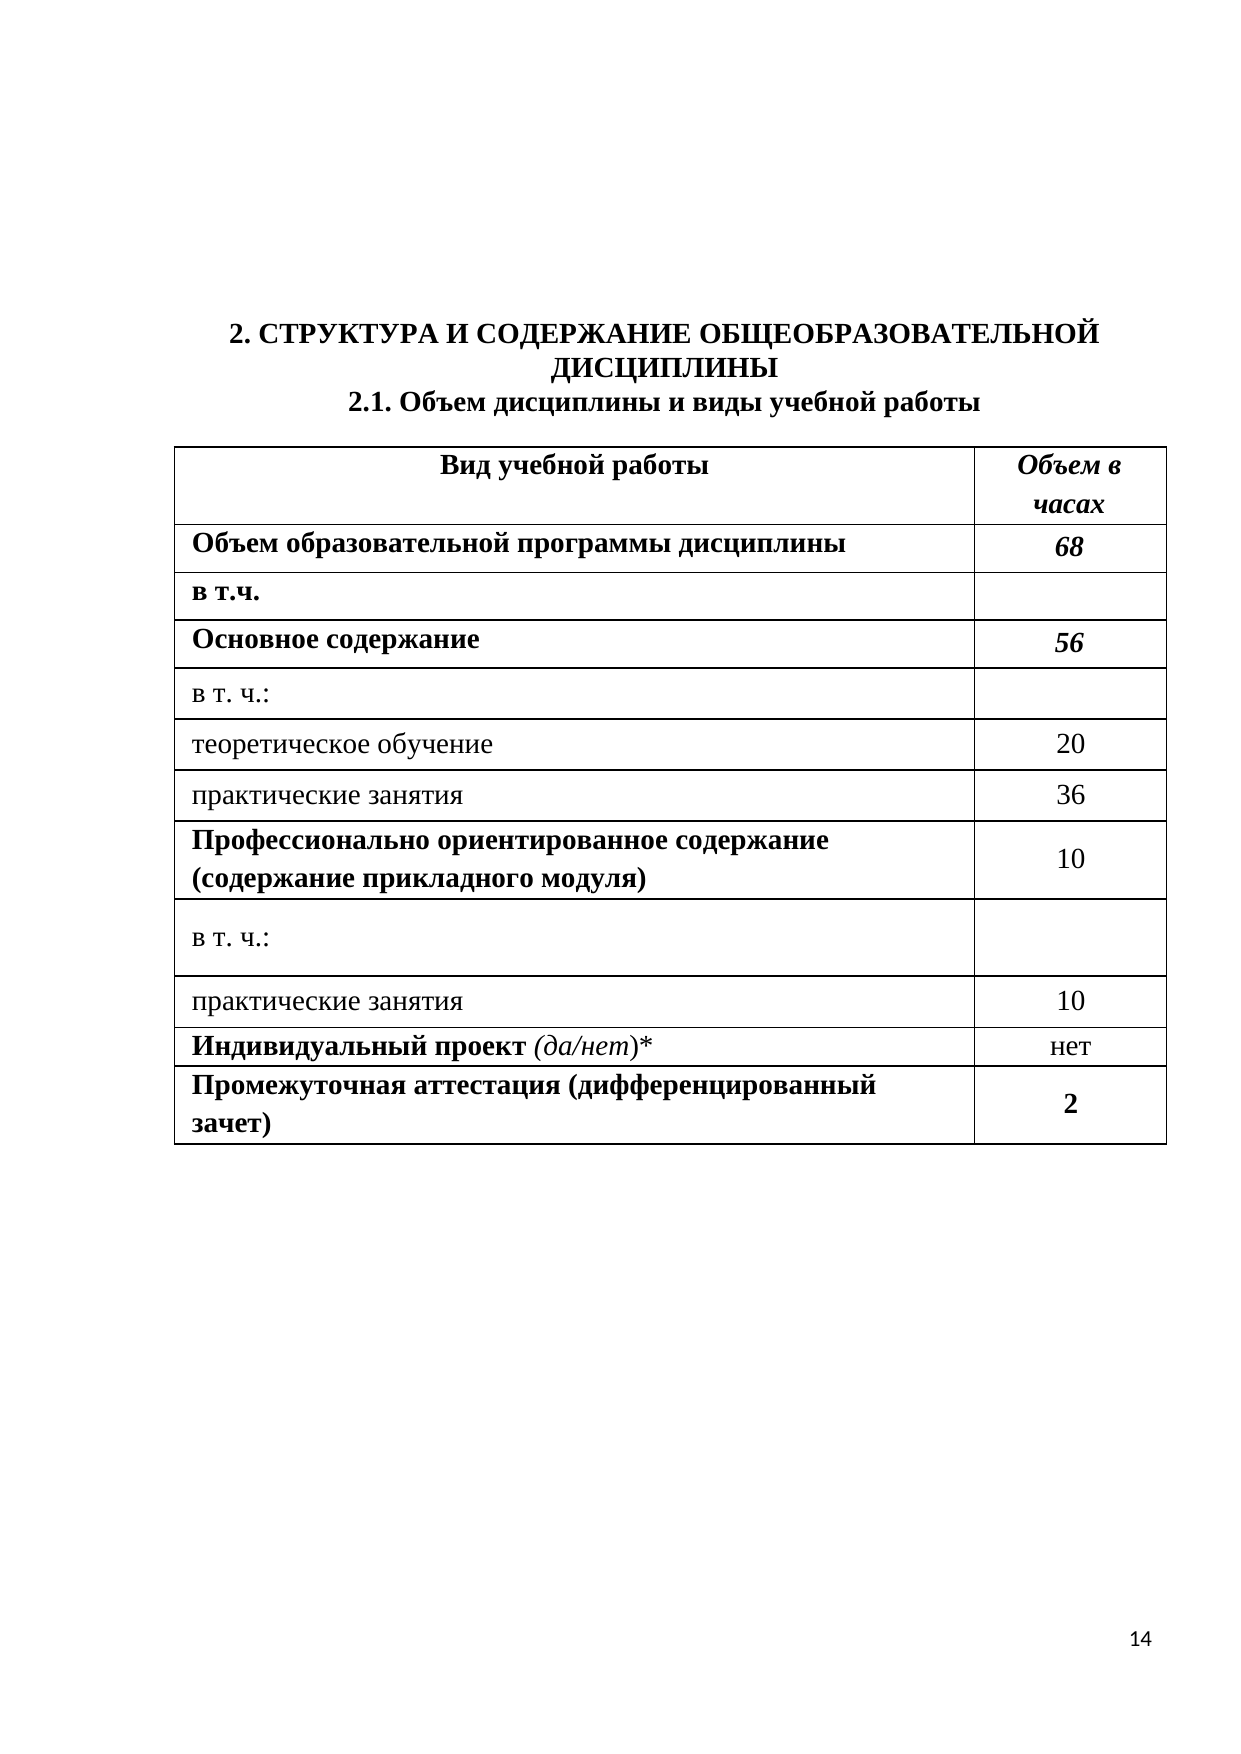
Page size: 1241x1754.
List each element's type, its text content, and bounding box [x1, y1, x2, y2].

table_cell 20 [975, 720, 1166, 769]
subtitle 2.1. Объем дисциплины и виды учебной работы [183, 384, 1146, 417]
table_cell практические занятия [175, 771, 974, 820]
table_cell Промежуточная аттестация (дифференцированный зачет) [175, 1067, 974, 1143]
table_header Объем в часах [975, 448, 1166, 523]
table_header Вид учебной работы [175, 448, 974, 523]
table_cell Основное содержание [175, 621, 974, 667]
table_cell 68 [975, 525, 1166, 571]
table_cell Профессионально ориентированное содержание (содержание прикладного модуля) [175, 822, 974, 898]
table_cell в т. ч.: [175, 669, 974, 718]
table_cell Объем образовательной программы дисциплины [175, 525, 974, 571]
table_cell 10 [975, 822, 1166, 898]
table_cell теоретическое обучение [175, 720, 974, 769]
table_cell [975, 573, 1166, 619]
table_cell нет [975, 1028, 1166, 1065]
table_cell 56 [975, 621, 1166, 667]
subtitle 2. СТРУКТУРА И СОДЕРЖАНИЕ ОБЩЕОБРАЗОВАТЕЛЬНОЙ ДИСЦИПЛИНЫ [183, 317, 1146, 384]
table_cell 36 [975, 771, 1166, 820]
table_cell 10 [975, 977, 1166, 1026]
table_cell Индивидуальный проект (да/нет)* [175, 1028, 974, 1065]
table_cell практические занятия [175, 977, 974, 1026]
table_cell в т.ч. [175, 573, 974, 619]
table_cell [975, 900, 1166, 975]
table_cell 2 [975, 1067, 1166, 1143]
table_cell [975, 669, 1166, 718]
table_cell в т. ч.: [175, 900, 974, 975]
